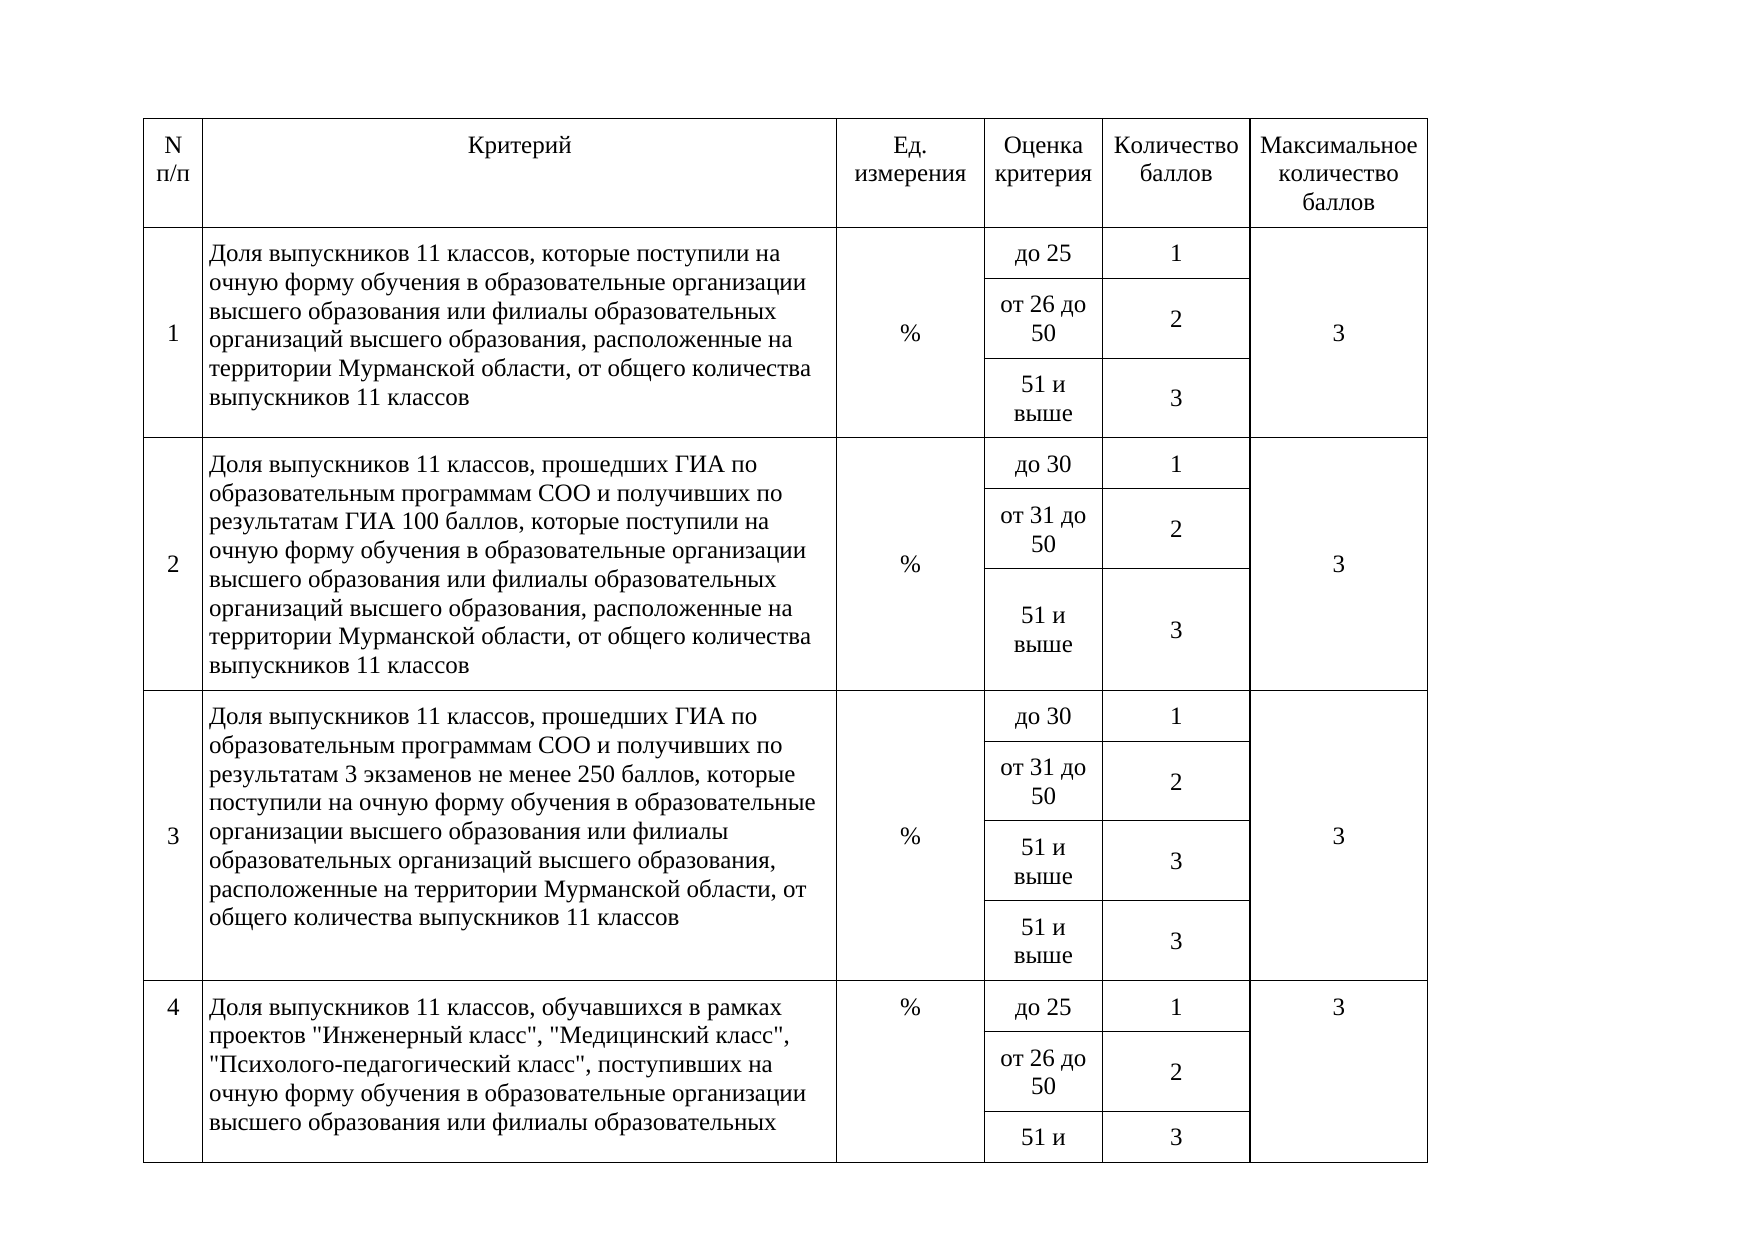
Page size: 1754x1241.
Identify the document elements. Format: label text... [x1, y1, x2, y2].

table_cell 3 [1103, 901, 1249, 980]
table_cell 51 и выше [985, 359, 1102, 437]
table_header Оценка критерия [985, 119, 1102, 227]
table_cell 1 [1103, 228, 1249, 278]
table_cell 3 [1103, 569, 1249, 689]
table_cell до 30 [985, 438, 1102, 488]
table_cell 2 [144, 438, 202, 689]
table_cell от 31 до 50 [985, 742, 1102, 820]
table_header Критерий [203, 119, 836, 227]
table_cell 2 [1103, 742, 1249, 820]
table_cell до 25 [985, 228, 1102, 278]
table_cell 3 [1251, 981, 1427, 1162]
table_cell 51 и выше [985, 1112, 1102, 1162]
table_cell % [837, 981, 984, 1162]
table_cell 51 и выше [985, 821, 1102, 900]
table_cell до 30 [985, 691, 1102, 741]
table_cell 3 [1251, 691, 1427, 980]
table_cell 2 [1103, 279, 1249, 357]
table_header N п/п [144, 119, 202, 227]
table_cell 2 [1103, 1032, 1249, 1111]
table_cell % [837, 438, 984, 689]
table_cell 4 [144, 981, 202, 1162]
table_cell Доля выпускников 11 классов, прошедших ГИА по образовательным программам СОО и получивших по результатам 3 экзаменов не менее 250 баллов, которые поступили на очную форму обучения в образовательные организации высшего образования или филиалы образовательных организаций высшего образования, расположенные на территории Мурманской области, от общего количества выпускников 11 классов [203, 691, 836, 980]
table_cell % [837, 228, 984, 437]
table_cell 2 [1103, 489, 1249, 568]
table_cell 3 [1103, 1112, 1249, 1162]
table_cell % [837, 691, 984, 980]
table_cell 51 и выше [985, 901, 1102, 980]
table_cell 3 [1251, 438, 1427, 689]
table_cell 3 [1251, 228, 1427, 437]
table_cell 3 [144, 691, 202, 980]
table_cell Доля выпускников 11 классов, обучавшихся в рамках проектов "Инженерный класс", "Медицинский класс", "Психолого-педагогический класс", поступивших на очную форму обучения в образовательные организации высшего образования или филиалы образовательных организаций высшего образования, расположенные на территории Мурманской области, от общего количества выпускников 11 классов [203, 981, 836, 1162]
table_cell 1 [144, 228, 202, 437]
table_cell 3 [1103, 359, 1249, 437]
table_cell от 26 до 50 [985, 1032, 1102, 1111]
table_header Количество баллов [1103, 119, 1249, 227]
table_cell 1 [1103, 438, 1249, 488]
table_cell до 25 [985, 981, 1102, 1031]
table_cell от 31 до 50 [985, 489, 1102, 568]
table_cell 1 [1103, 981, 1249, 1031]
table_cell Доля выпускников 11 классов, прошедших ГИА по образовательным программам СОО и получивших по результатам ГИА 100 баллов, которые поступили на очную форму обучения в образовательные организации высшего образования или филиалы образовательных организаций высшего образования, расположенные на территории Мурманской области, от общего количества выпускников 11 классов [203, 438, 836, 689]
table_cell Доля выпускников 11 классов, которые поступили на очную форму обучения в образовательные организации высшего образования или филиалы образовательных организаций высшего образования, расположенные на территории Мурманской области, от общего количества выпускников 11 классов [203, 228, 836, 437]
table_cell 1 [1103, 691, 1249, 741]
table_cell 51 и выше [985, 569, 1102, 689]
table_cell от 26 до 50 [985, 279, 1102, 357]
table_header Ед. измерения [837, 119, 984, 227]
table_cell 3 [1103, 821, 1249, 900]
table_header Максимальное количество баллов [1251, 119, 1427, 227]
